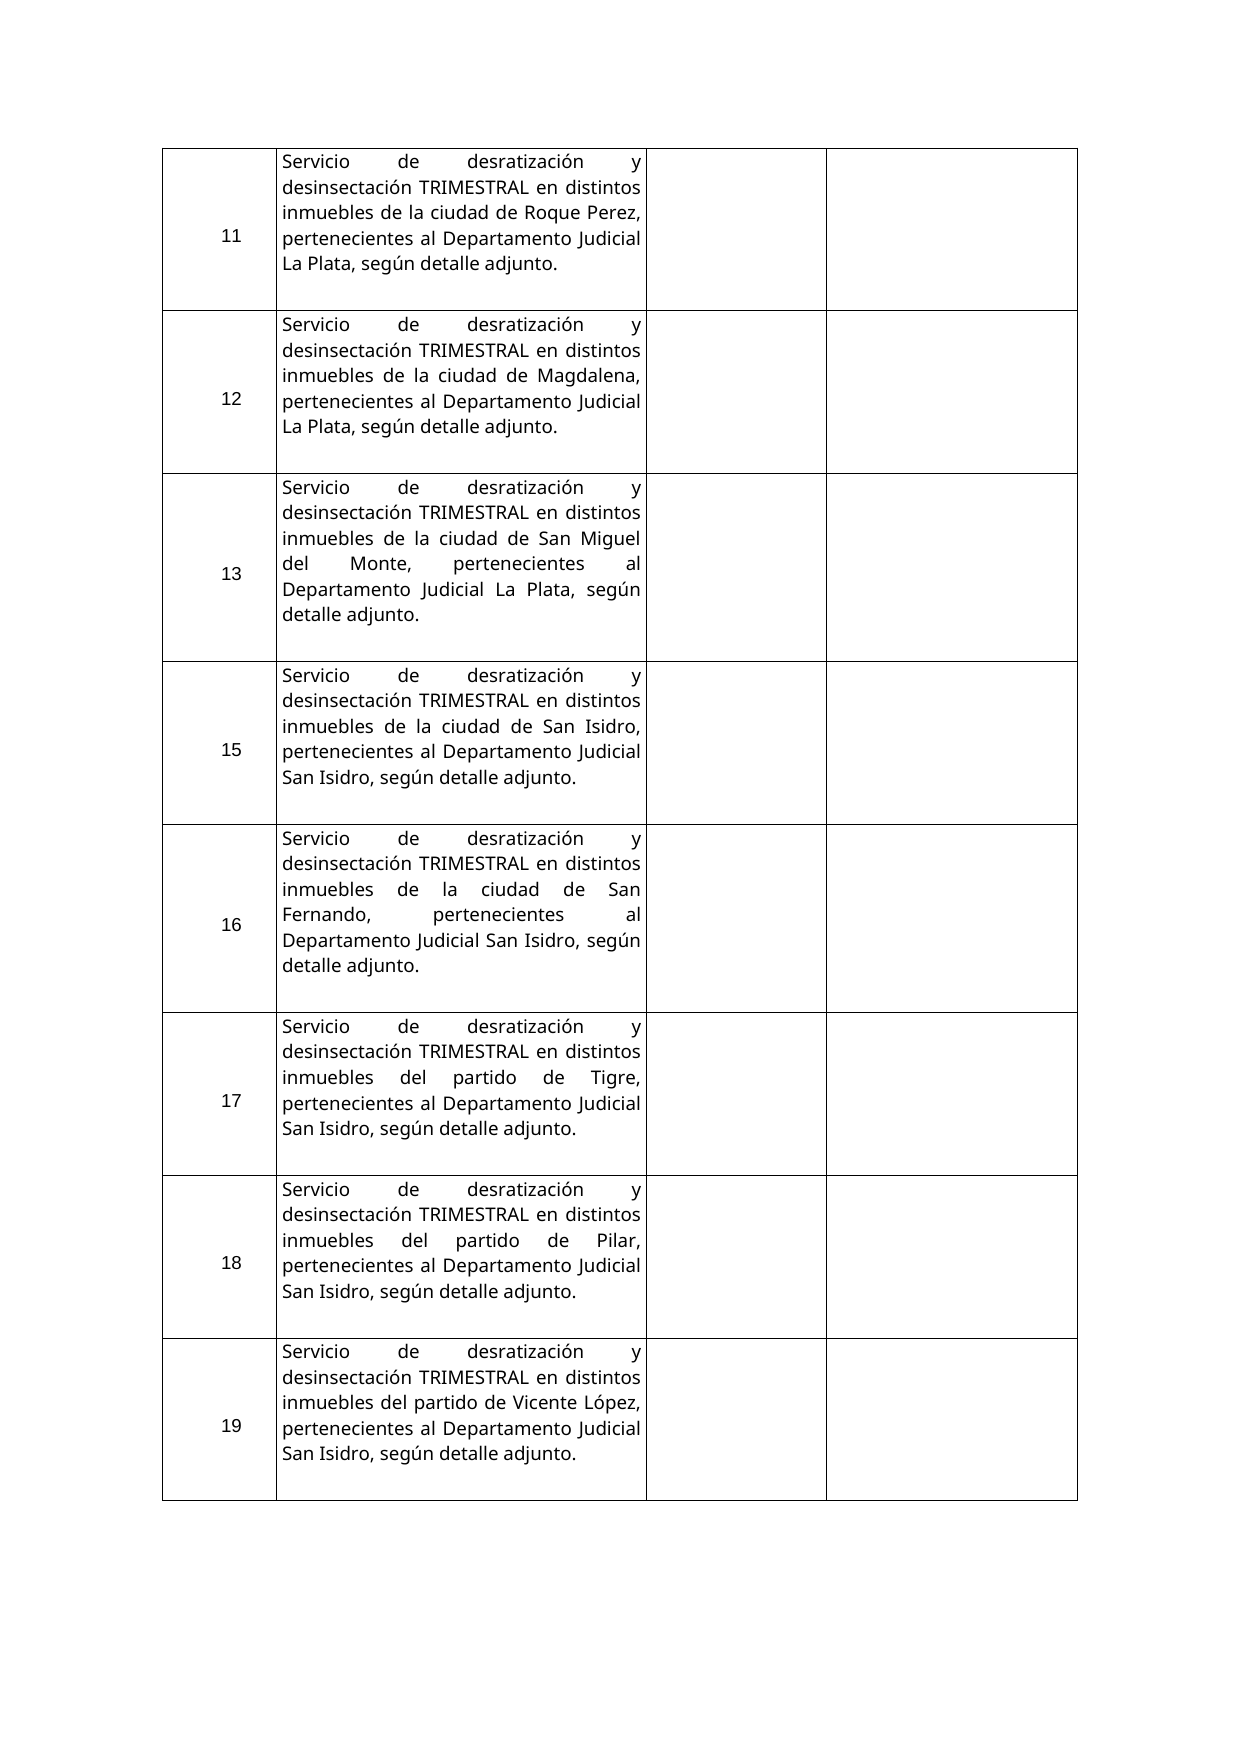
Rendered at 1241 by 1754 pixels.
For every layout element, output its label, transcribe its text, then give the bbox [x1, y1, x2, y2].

table_cell [647, 662, 826, 824]
table_cell [827, 662, 1077, 824]
table_cell [647, 474, 826, 661]
table_cell Servicio de desratización y desinsectación TRIMESTRAL en distintos inmuebles de la ciudad de San Miguel del Monte, pertenecientes al Departamento Judicial La Plata, según detalle adjunto. [277, 474, 646, 661]
table_cell Servicio de desratización y desinsectación TRIMESTRAL en distintos inmuebles del partido de Pilar, pertenecientes al Departamento Judicial San Isidro, según detalle adjunto. [277, 1176, 646, 1338]
table_cell [827, 825, 1077, 1012]
table_cell [647, 1176, 826, 1338]
table_cell 15 [163, 662, 276, 824]
table_cell 12 [163, 311, 276, 473]
table_cell Servicio de desratización y desinsectación TRIMESTRAL en distintos inmuebles del partido de Tigre, pertenecientes al Departamento Judicial San Isidro, según detalle adjunto. [277, 1013, 646, 1175]
table_cell Servicio de desratización y desinsectación TRIMESTRAL en distintos inmuebles del partido de Vicente López, pertenecientes al Departamento Judicial San Isidro, según detalle adjunto. [277, 1339, 646, 1500]
table_cell 18 [163, 1176, 276, 1338]
table_cell [827, 311, 1077, 473]
table_cell 16 [163, 825, 276, 1012]
table_cell [827, 1176, 1077, 1338]
table_cell [827, 474, 1077, 661]
table_cell 11 [163, 149, 276, 310]
table_cell [827, 149, 1077, 310]
table_cell [647, 825, 826, 1012]
table_cell Servicio de desratización y desinsectación TRIMESTRAL en distintos inmuebles de la ciudad de San Isidro, pertenecientes al Departamento Judicial San Isidro, según detalle adjunto. [277, 662, 646, 824]
table_cell Servicio de desratización y desinsectación TRIMESTRAL en distintos inmuebles de la ciudad de Magdalena, pertenecientes al Departamento Judicial La Plata, según detalle adjunto. [277, 311, 646, 473]
table_cell [827, 1013, 1077, 1175]
table_cell 17 [163, 1013, 276, 1175]
table_cell [647, 311, 826, 473]
table_cell Servicio de desratización y desinsectación TRIMESTRAL en distintos inmuebles de la ciudad de San Fernando, pertenecientes al Departamento Judicial San Isidro, según detalle adjunto. [277, 825, 646, 1012]
table_cell 19 [163, 1339, 276, 1500]
table_cell 13 [163, 474, 276, 661]
table_cell [647, 149, 826, 310]
table_cell Servicio de desratización y desinsectación TRIMESTRAL en distintos inmuebles de la ciudad de Roque Perez, pertenecientes al Departamento Judicial La Plata, según detalle adjunto. [277, 149, 646, 310]
table_cell [647, 1013, 826, 1175]
table_cell [827, 1339, 1077, 1500]
table_cell [647, 1339, 826, 1500]
